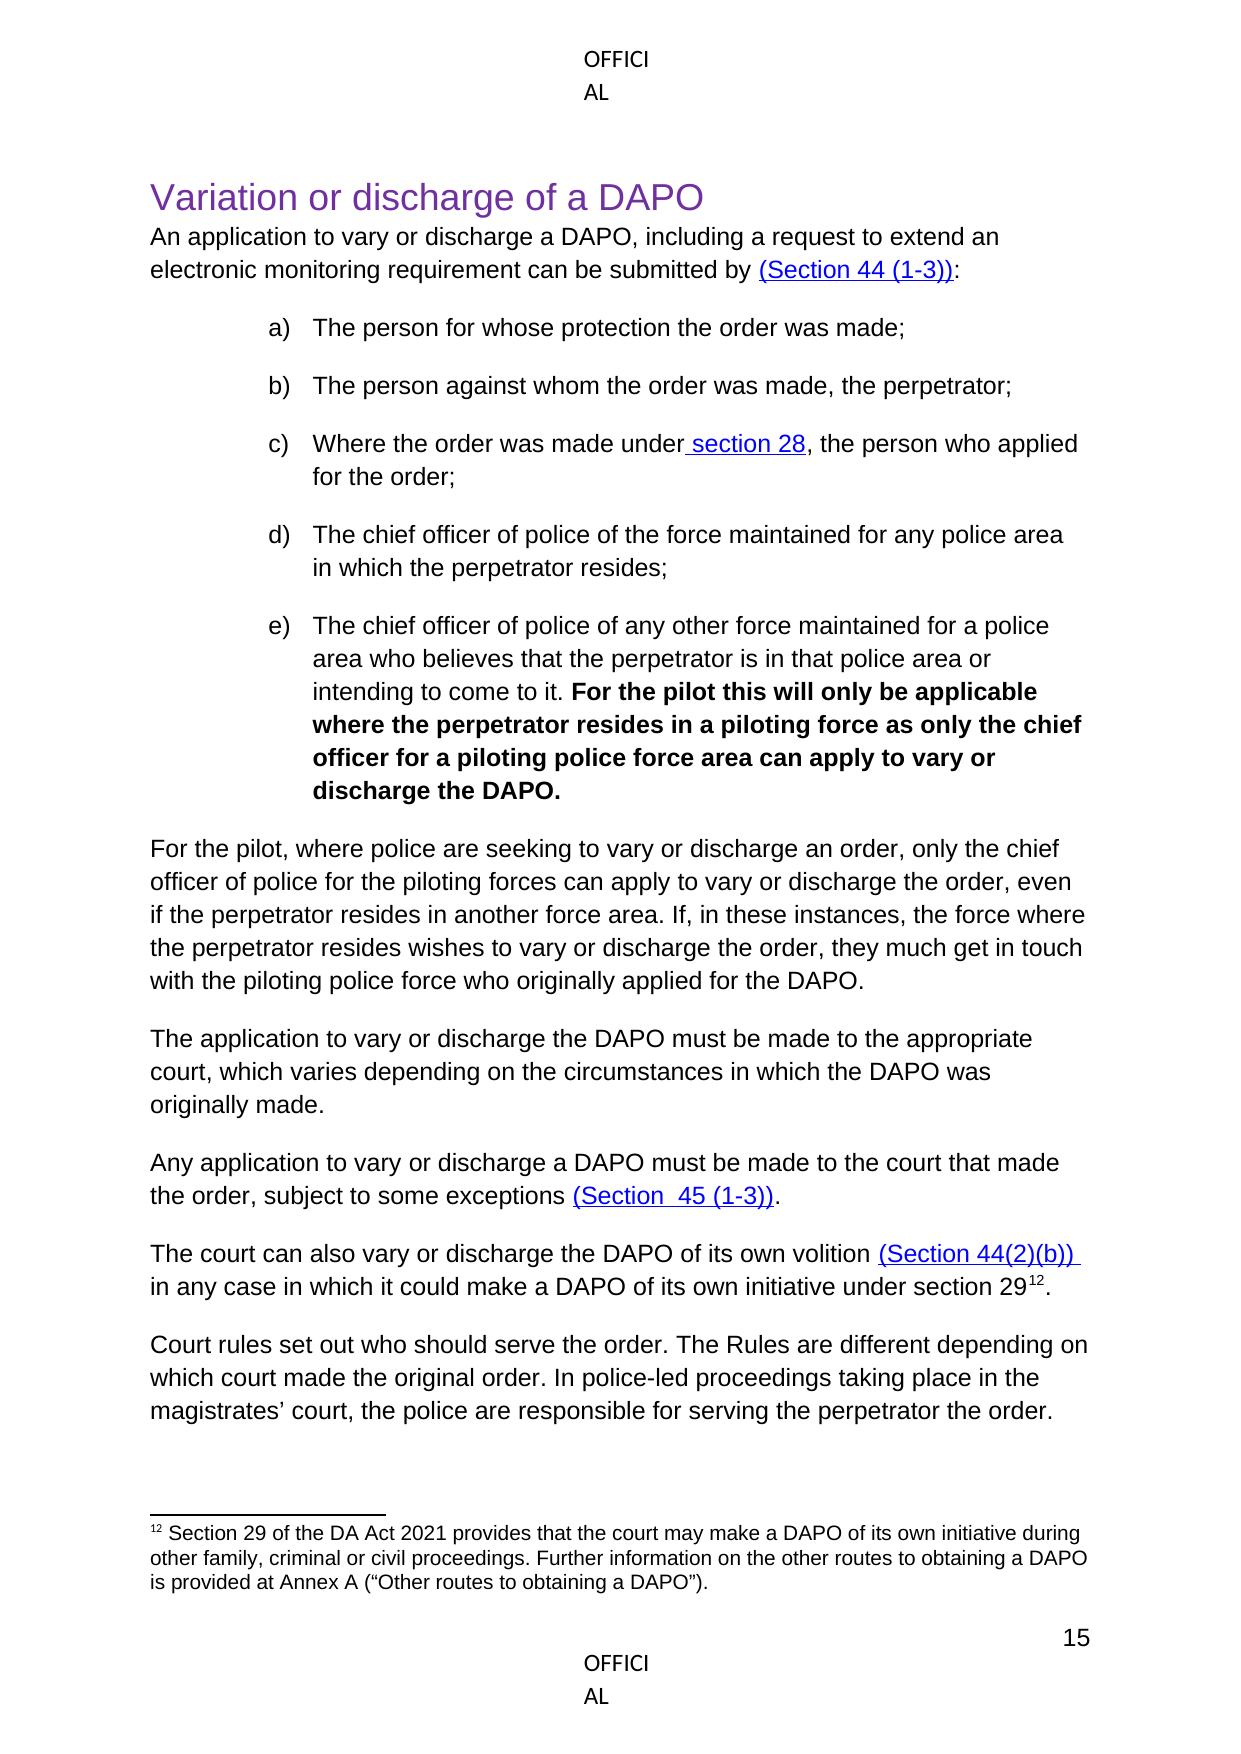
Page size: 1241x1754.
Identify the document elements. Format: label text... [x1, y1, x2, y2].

text For the pilot, where police are seeking to vary or discharge an order, only the chief officer of police for the piloting forces can apply to vary or discharge the order, even if the perpetrator resides in another force area. If, in these instances, the force where the perpetrator resides wishes to vary or discharge the order, they much get in touch with the piloting police force who originally applied for the DAPO. [150, 834, 1090, 995]
list The chief officer of police of any other force maintained for a police area who believes that the perpetrator is in that police area or intending to come to it. For the pilot this will only be applicable where the perpetrator resides in a piloting force as only the chief officer for a piloting police force area can apply to vary or discharge the DAPO. [268, 611, 1090, 804]
list The chief officer of police of the force maintained for any police area in which the perpetrator resides; [268, 520, 1090, 581]
list The person against whom the order was made, the perpetrator; [268, 371, 1090, 399]
text Court rules set out who should serve the order. The Rules are different depending on which court made the original order. In police-led proceedings taking place in the magistrates’ court, the police are responsible for serving the perpetrator the order. [150, 1330, 1090, 1425]
text Any application to vary or discharge a DAPO must be made to the court that made the order, subject to some exceptions (Section 45 (1-3)). [150, 1148, 1090, 1210]
list Where the order was made under section 28, the person who applied for the order; [268, 429, 1090, 490]
text The court can also vary or discharge the DAPO of its own volition (Section 44(2)(b)) in any case in which it could make a DAPO of its own initiative under section 29. [150, 1239, 1090, 1301]
list The person for whose protection the order was made; [268, 313, 1090, 341]
text An application to vary or discharge a DAPO, including a request to extend an electronic monitoring requirement can be submitted by (Section 44 (1-3)): [150, 222, 1090, 283]
text The application to vary or discharge the DAPO must be made to the appropriate court, which varies depending on the circumstances in which the DAPO was originally made. [150, 1024, 1090, 1119]
subtitle Variation or discharge of a DAPO [150, 175, 1090, 218]
